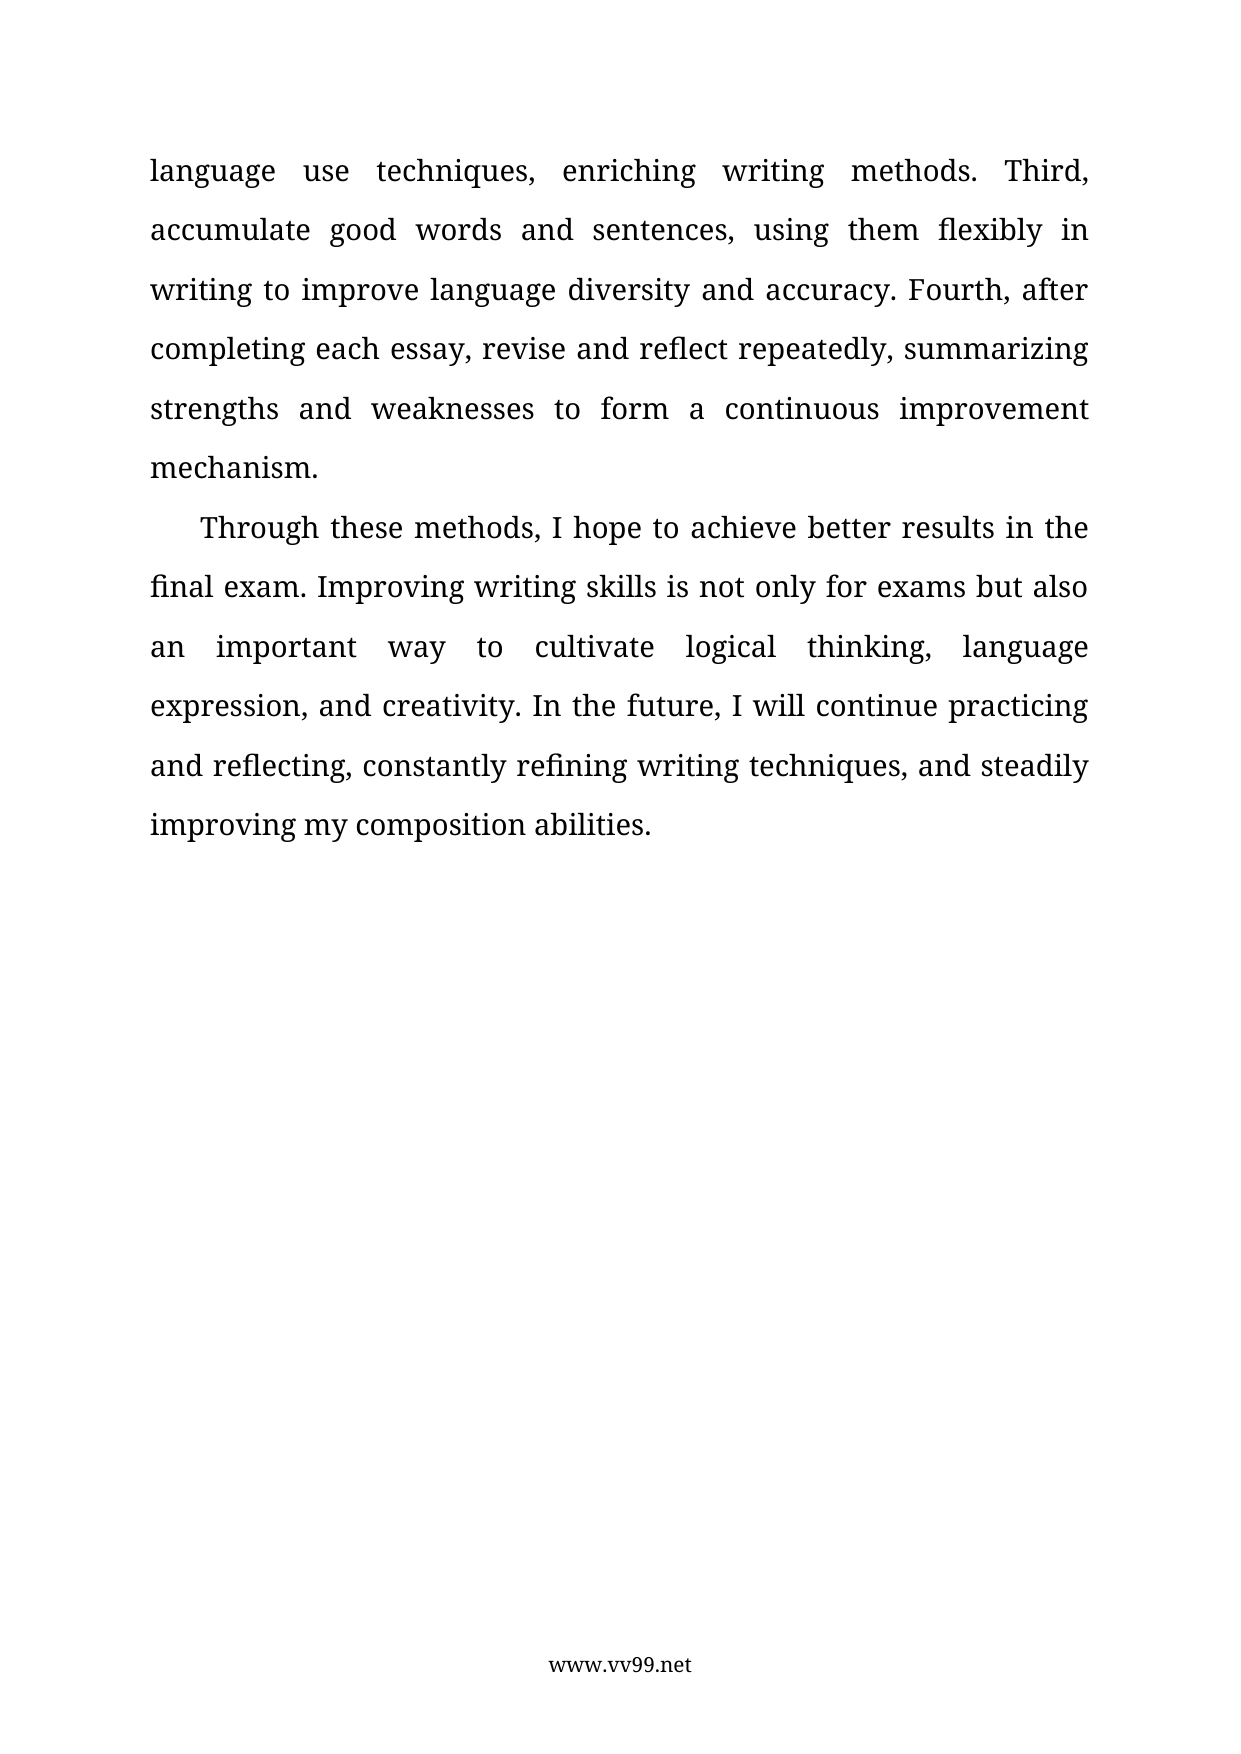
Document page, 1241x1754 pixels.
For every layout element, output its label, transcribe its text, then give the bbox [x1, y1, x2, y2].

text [150, 150, 1090, 487]
text Through these methods, I hope to achieve better results in the final exam. Improving writing skills is not only for exams but also an important way to cultivate logical thinking, language expression, and creativity. In the future, I will continue practicing and reflecting, constantly refining writing techniques, and steadily improving my composition abilities. [150, 507, 1090, 844]
